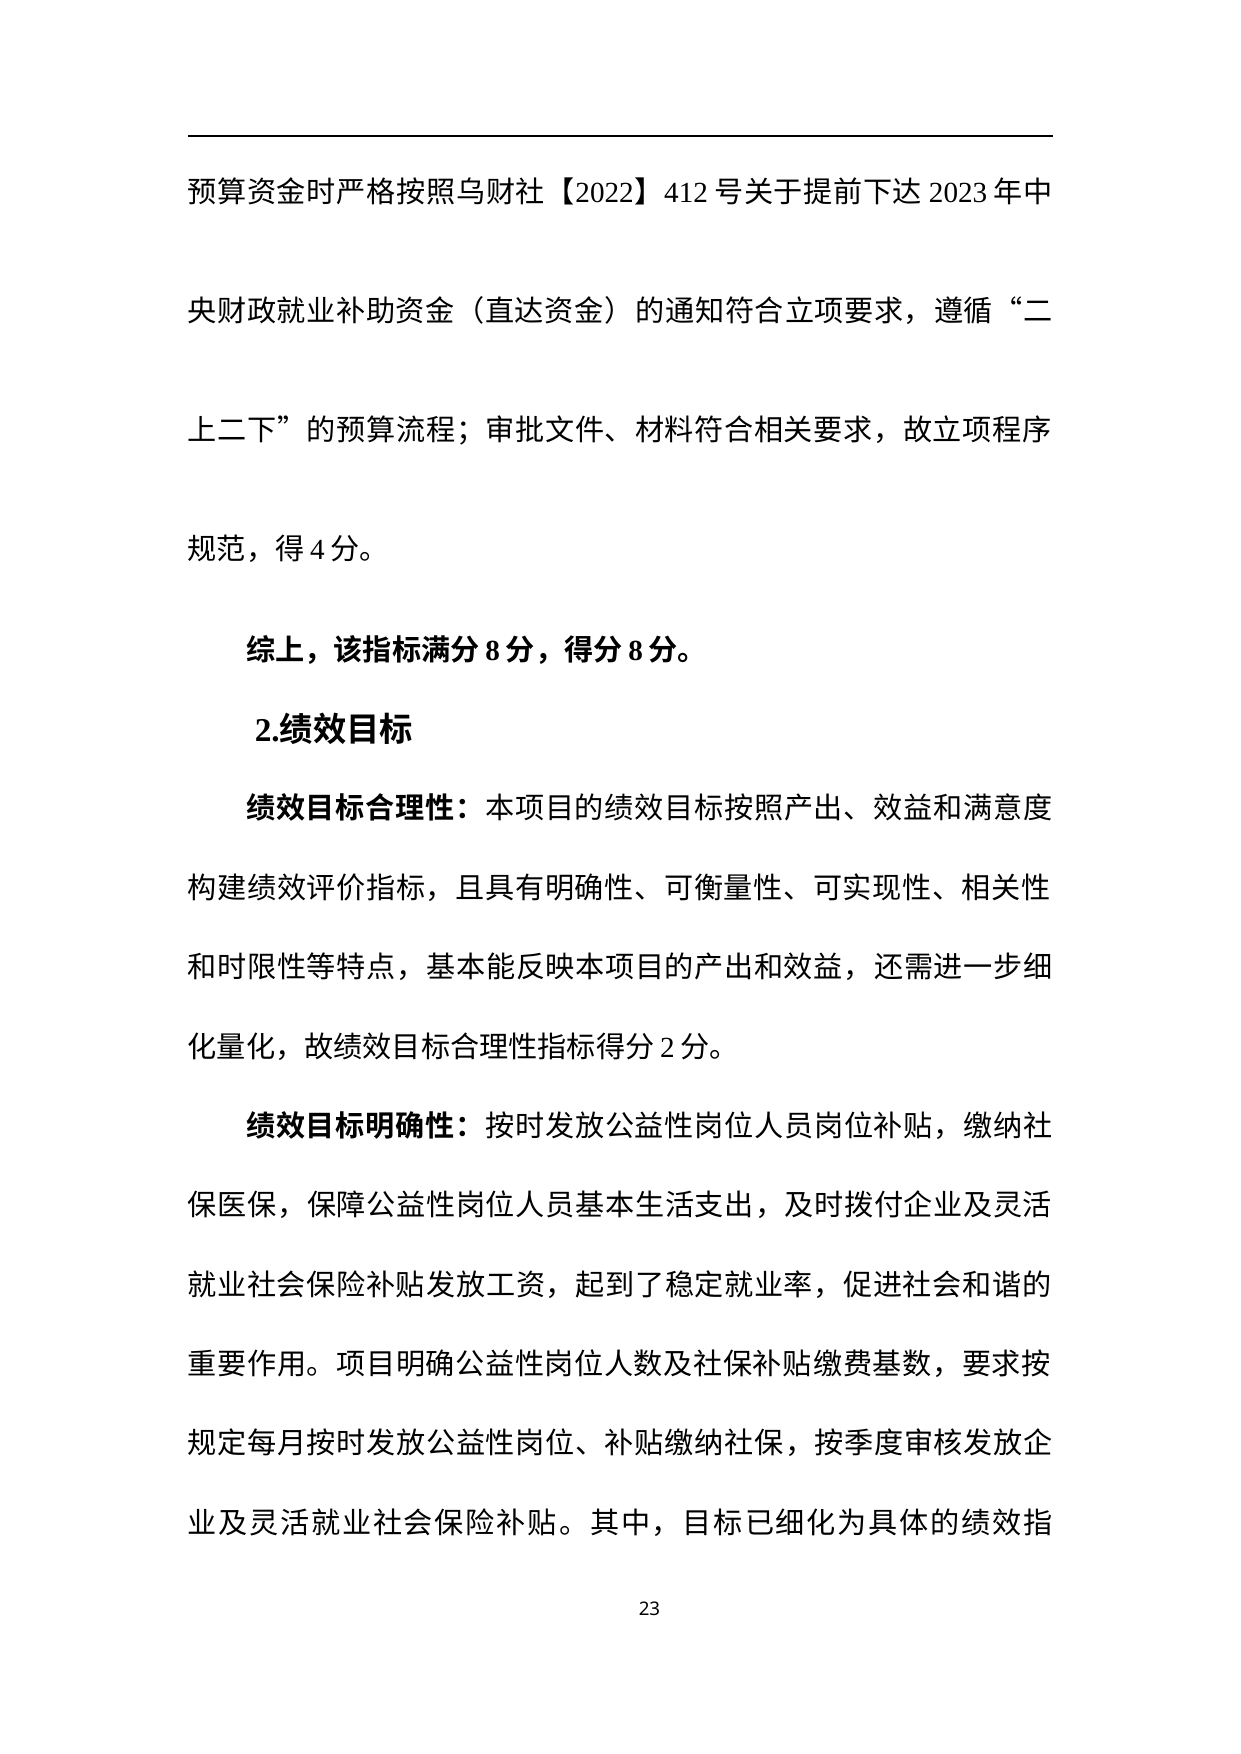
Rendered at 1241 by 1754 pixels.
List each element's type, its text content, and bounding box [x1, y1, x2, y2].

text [187, 150, 1053, 587]
text 绩效目标合理性：本项目的绩效目标按照产出、效益和满意度构建绩效评价指标，且具有明确性、可衡量性、可实现性、相关性和时限性等特点，基本能反映本项目的产出和效益，还需进一步细化量化，故绩效目标合理性指标得分2分。 [187, 766, 1053, 1084]
text 综上，该指标满分8分，得分8分。 [187, 608, 1053, 687]
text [187, 1084, 1053, 1560]
subtitle 2.绩效目标 [187, 687, 1053, 766]
